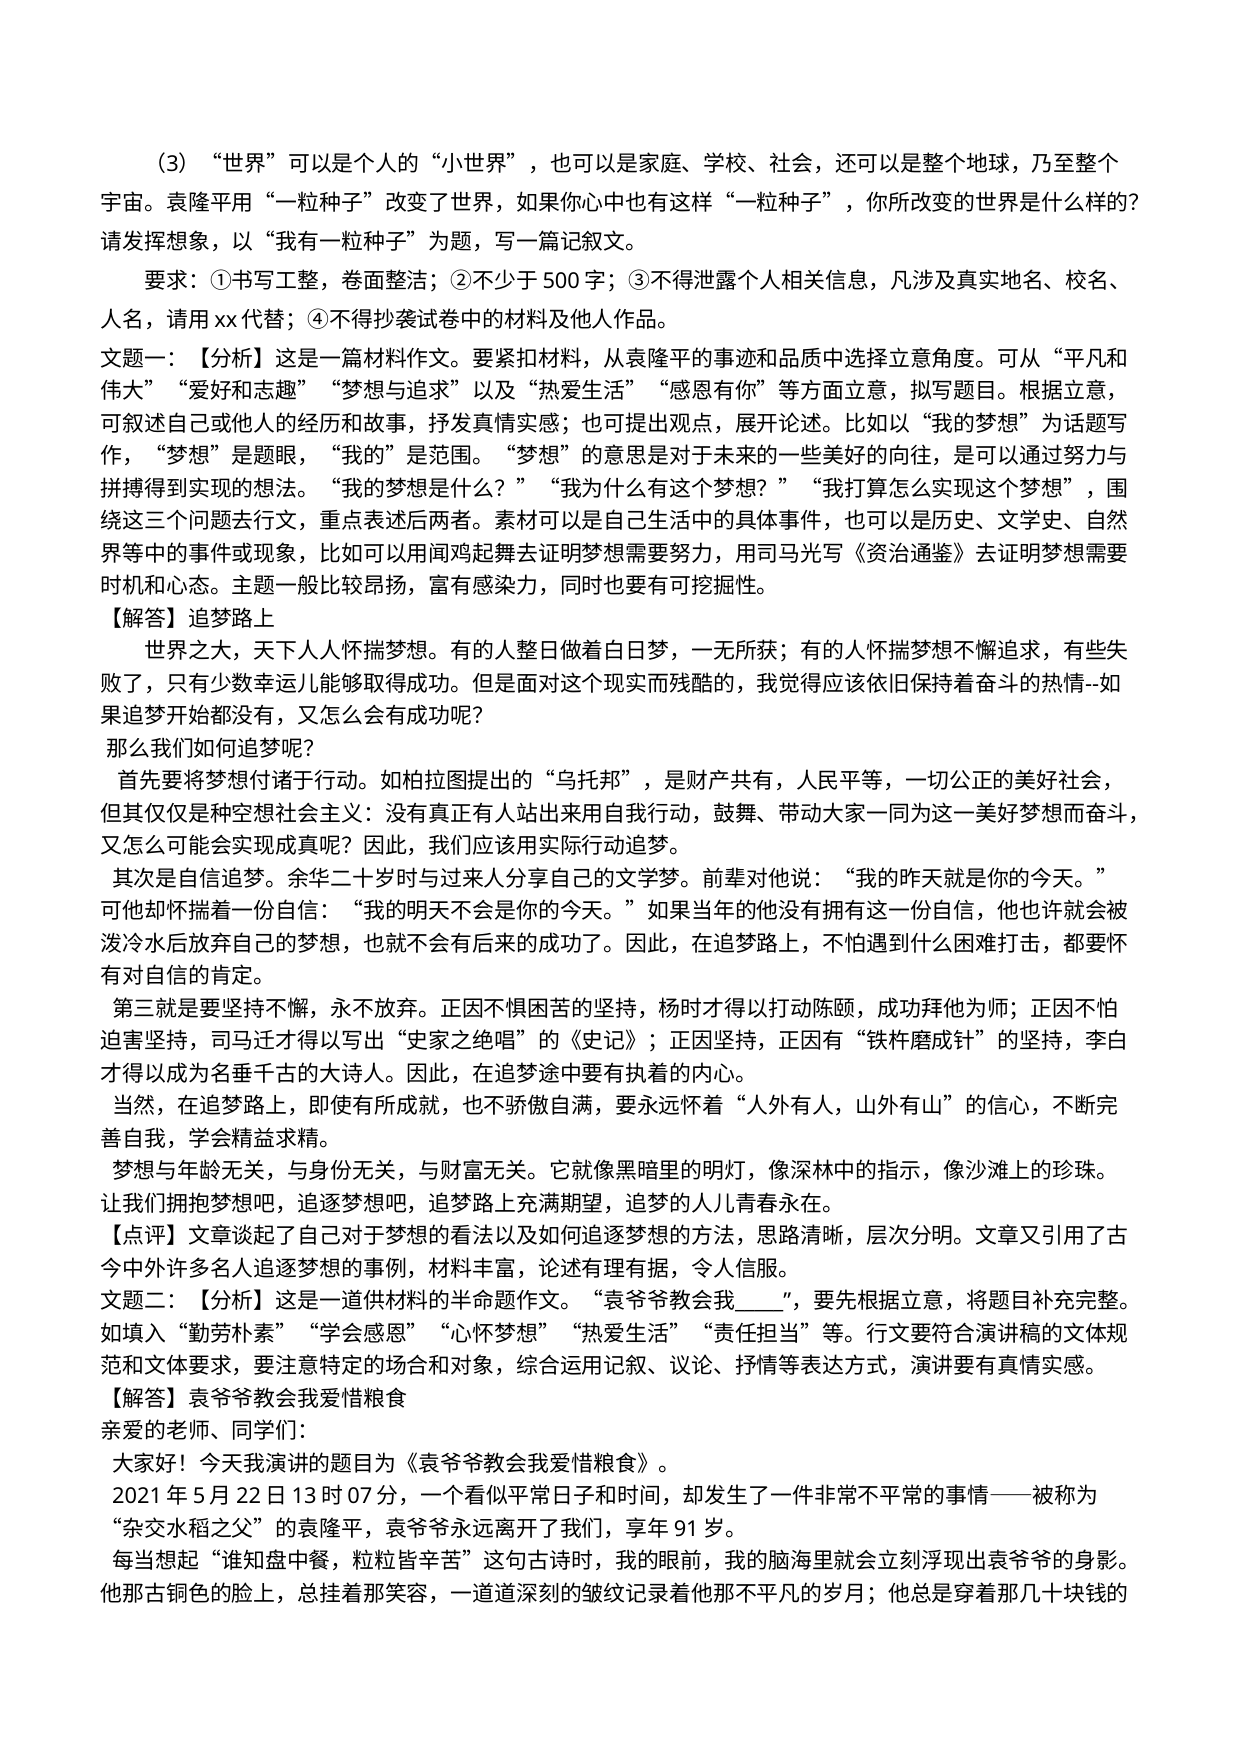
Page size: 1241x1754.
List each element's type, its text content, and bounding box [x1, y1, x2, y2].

text 要求：①书写工整，卷面整洁；②不少于500字；③不得泄露个人相关信息，凡涉及真实地名、校名、人名，请用xx代替；④不得抄袭试卷中的材料及他人作品。 [100, 262, 1140, 334]
text 【解答】袁爷爷教会我爱惜粮食 [100, 1380, 1140, 1413]
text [100, 1413, 1140, 1608]
text 【点评】文章谈起了自己对于梦想的看法以及如何追逐梦想的方法，思路清晰，层次分明。文章又引用了古今中外许多名人追逐梦想的事例，材料丰富，论述有理有据，令人信服。 [100, 1218, 1140, 1283]
text 文题一：【分析】这是一篇材料作文。要紧扣材料，从袁隆平的事迹和品质中选择立意角度。可从“平凡和伟大”“爱好和志趣”“梦想与追求”以及“热爱生活”“感恩有你”等方面立意，拟写题目。根据立意，可叙述自己或他人的经历和故事，抒发真情实感；也可提出观点，展开论述。比如以“我的梦想”为话题写作，“梦想”是题眼，“我的”是范围。“梦想”的意思是对于未来的一些美好的向往，是可以通过努力与拼搏得到实现的想法。“我的梦想是什么？”“我为什么有这个梦想？”“我打算怎么实现这个梦想”，围绕这三个问题去行文，重点表述后两者。素材可以是自己生活中的具体事件，也可以是历史、文学史、自然界等中的事件或现象，比如可以用闻鸡起舞去证明梦想需要努力，用司马光写《资治通鉴》去证明梦想需要时机和心态。主题一般比较昂扬，富有感染力，同时也要有可挖掘性。 [100, 340, 1140, 600]
text 世界之大，天下人人怀揣梦想。有的人整日做着白日梦，一无所获；有的人怀揣梦想不懈追求，有些失败了，只有少数幸运儿能够取得成功。但是面对这个现实而残酷的，我觉得应该依旧保持着奋斗的热情--如果追梦开始都没有，又怎么会有成功呢？ 那么我们如何追梦呢？ 首先要将梦想付诸于行动。如柏拉图提出的“乌托邦”，是财产共有，人民平等，一切公正的美好社会，但其仅仅是种空想社会主义：没有真正有人站出来用自我行动，鼓舞、带动大家一同为这一美好梦想而奋斗，又怎么可能会实现成真呢？因此，我们应该用实际行动追梦。 其次是自信追梦。余华二十岁时与过来人分享自己的文学梦。前辈对他说：“我的昨天就是你的今天。”可他却怀揣着一份自信：“我的明天不会是你的今天。”如果当年的他没有拥有这一份自信，他也许就会被泼冷水后放弃自己的梦想，也就不会有后来的成功了。因此，在追梦路上，不怕遇到什么困难打击，都要怀有对自信的肯定。 第三就是要坚持不懈，永不放弃。正因不惧困苦的坚持，杨时才得以打动陈颐，成功拜他为师；正因不怕迫害坚持，司马迁才得以写出“史家之绝唱”的《史记》；正因坚持，正因有“铁杵磨成针”的坚持，李白才得以成为名垂千古的大诗人。因此，在追梦途中要有执着的内心。 当然，在追梦路上，即使有所成就，也不骄傲自满，要永远怀着“人外有人，山外有山”的信心，不断完善自我，学会精益求精。 梦想与年龄无关，与身份无关，与财富无关。它就像黑暗里的明灯，像深林中的指示，像沙滩上的珍珠。让我们拥抱梦想吧，追逐梦想吧，追梦路上充满期望，追梦的人儿青春永在。 [100, 633, 1140, 1218]
text 【解答】追梦路上 [100, 600, 1140, 633]
text 文题二：【分析】这是一道供材料的半命题作文。“袁爷爷教会我_____”，要先根据立意，将题目补充完整。如填入“勤劳朴素”“学会感恩”“心怀梦想”“热爱生活”“责任担当”等。行文要符合演讲稿的文体规范和文体要求，要注意特定的场合和对象，综合运用记叙、议论、抒情等表达方式，演讲要有真情实感。 [100, 1283, 1140, 1380]
text （3）“世界”可以是个人的“小世界”，也可以是家庭、学校、社会，还可以是整个地球，乃至整个宇宙。袁隆平用“一粒种子”改变了世界，如果你心中也有这样“一粒种子”，你所改变的世界是什么样的？请发挥想象，以“我有一粒种子”为题，写一篇记叙文。 [100, 146, 1140, 256]
